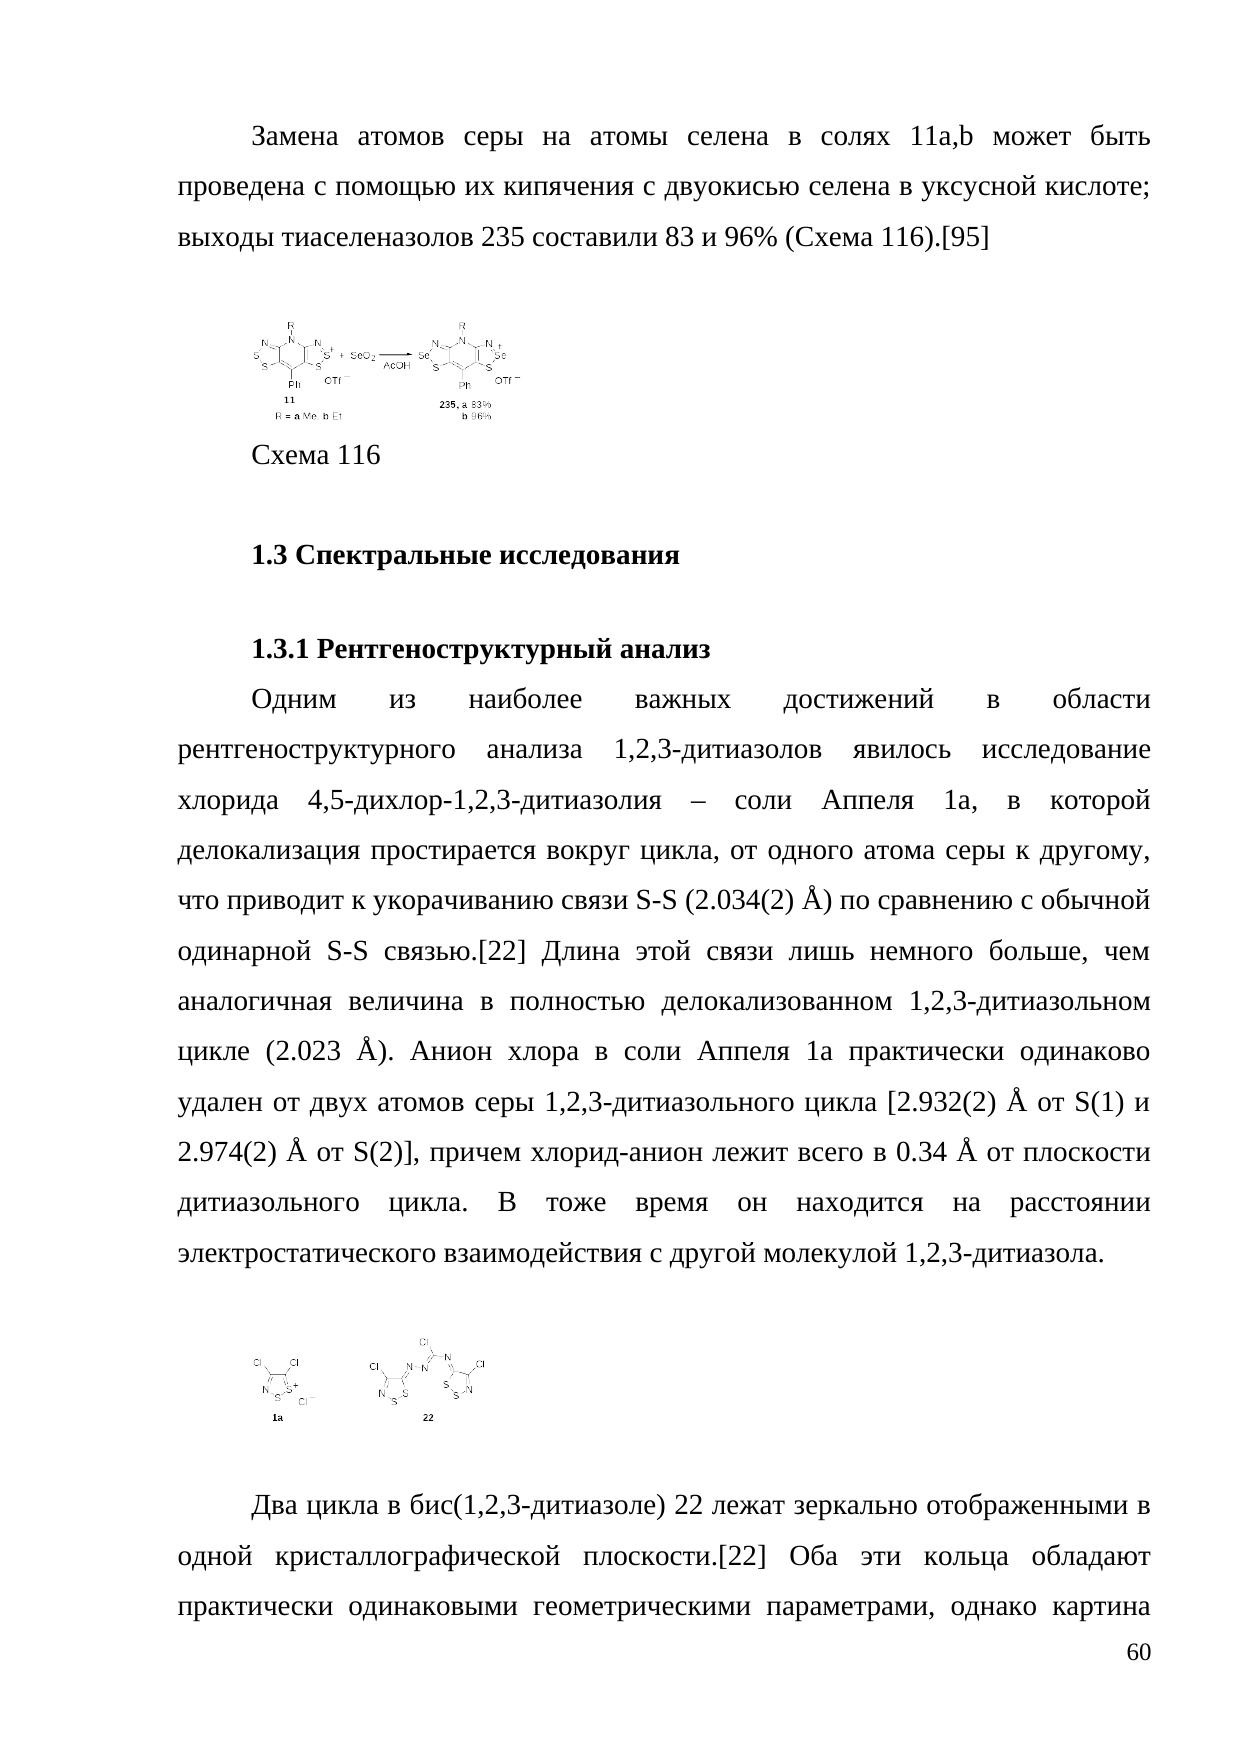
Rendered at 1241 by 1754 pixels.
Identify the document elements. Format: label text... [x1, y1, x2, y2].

text Схема 116 [177, 437, 1152, 470]
text Замена атомов серы на атомы селена в солях 11a,b может быть проведена с помощью их кипячения с двуокисью селена в уксусной кислоте; выходы тиаселеназолов 235 составили 83 и 96% (Схема 116).[95] [177, 118, 1152, 252]
subtitle 1.3 Cпектральные исследования [177, 537, 1152, 571]
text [177, 1487, 1152, 1622]
text Одним из наиболее важных достижений в области рентгеноструктурного анализа 1,2,3-дитиазолов явилось исследование хлорида 4,5-дихлор-1,2,3-дитиазолия – соли Аппеля 1а, в которой делокализация простирается вокруг цикла, от одного атома серы к другому, что приводит к укорачиванию связи S-S (2.034(2) Å) по сравнению с обычной одинарной S-S связью.[22] Длина этой связи лишь немного больше, чем аналогичная величина в полностью делокализованном 1,2,3-дитиазольном цикле (2.023 Å). Анион хлора в соли Аппеля 1а практически одинаково удален от двух атомов серы 1,2,3-дитиазольного цикла [2.932(2) Å от S(1) и 2.974(2) Å от S(2)], причем хлорид-анион лежит всего в 0.34 Å от плоскости дитиазольного цикла. В тоже время он находится на расстоянии электростатического взаимодействия с другой молекулой 1,2,3-дитиазола. [177, 681, 1152, 1268]
subtitle 1.3.1 Рентгеноструктурный анализ [177, 631, 1152, 664]
